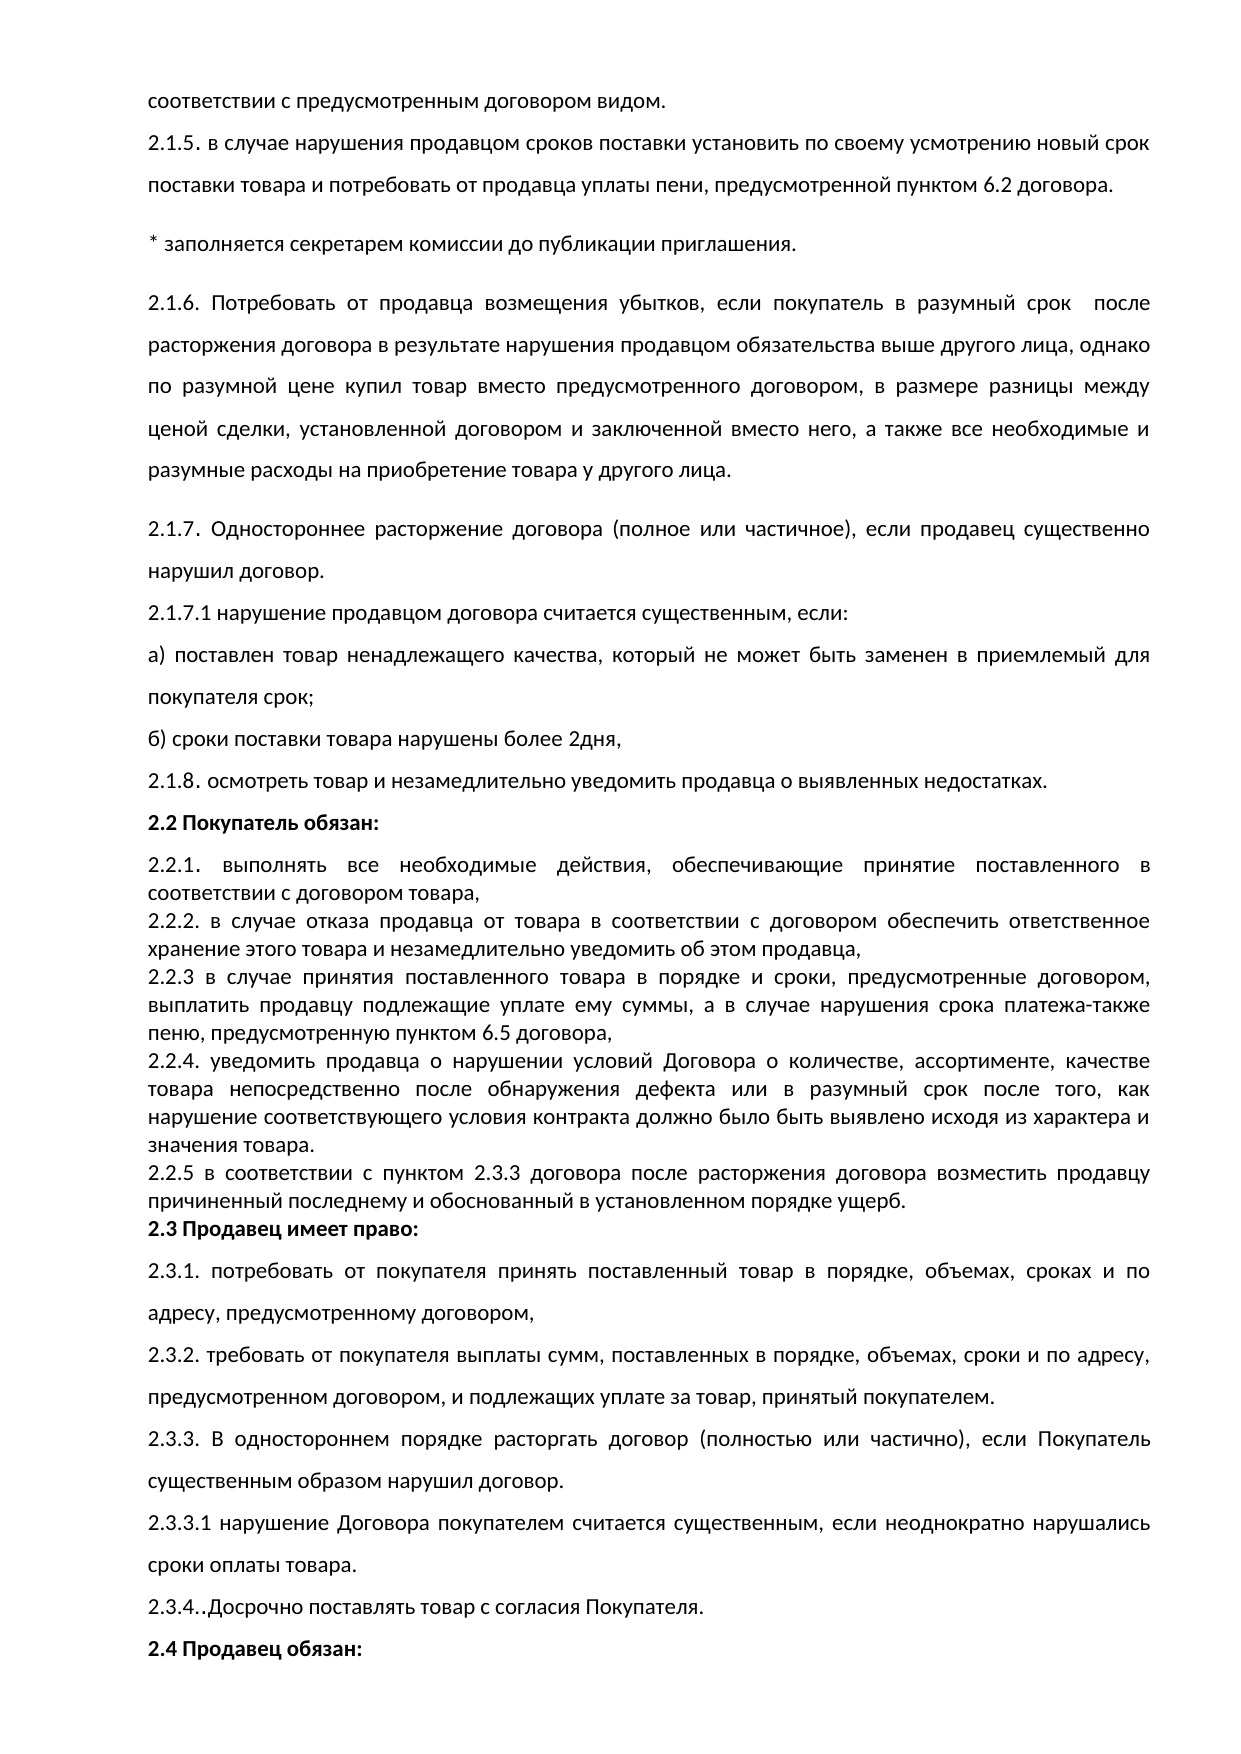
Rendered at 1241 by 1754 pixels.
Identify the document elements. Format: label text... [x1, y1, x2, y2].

list 2.3.2. требовать от покупателя выплаты сумм, поставленных в порядке, объемах, сроки и по адресу, предусмотренном договором, и подлежащих уплате за товар, принятый покупателем. [148, 1340, 1152, 1410]
text 2.4 Продавец обязан: [148, 1634, 1152, 1662]
list 2.2.4. уведомить продавца о нарушении условий Договора о количестве, ассортименте, качестве товара непосредственно после обнаружения дефекта или в разумный срок после того, как нарушение соответствующего условия контракта должно было быть выявлено исходя из характера и значения товара. [148, 1046, 1152, 1158]
text 2.1.6. Потребовать от продавца возмещения убытков, если покупатель в разумный срок после расторжения договора в результате нарушения продавцом обязательства выше другого лица, однако по разумной цене купил товар вместо предусмотренного договором, в размере разницы между ценой сделки, установленной договором и заключенной вместо него, а также все необходимые и разумные расходы на приобретение товара у другого лица. [148, 288, 1152, 484]
list 2.2.2. в случае отказа продавца от товара в соответствии с договором обеспечить ответственное хранение этого товара и незамедлительно уведомить об этом продавца, [148, 906, 1152, 962]
list а) поставлен товар ненадлежащего качества, который не может быть заменен в приемлемый для покупателя срок; [148, 640, 1152, 710]
list 2.2 Покупатель обязан: [148, 808, 1152, 836]
list 2.3 Продавец имеет право: [148, 1214, 1152, 1242]
list 2.2.5 в соответствии с пунктом 2.3.3 договора после расторжения договора возместить продавцу причиненный последнему и обоснованный в установленном порядке ущерб. [148, 1158, 1152, 1214]
text 2.3.4.․Досрочно поставлять товар с согласия Покупателя. [148, 1592, 1152, 1620]
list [148, 86, 1152, 114]
list 2.3.1. потребовать от покупателя принять поставленный товар в порядке, объемах, сроках и по адресу, предусмотренному договором, [148, 1256, 1152, 1326]
text 2.3.3.1 нарушение Договора покупателем считается существенным, если неоднократно нарушались сроки оплаты товара. [148, 1508, 1152, 1578]
list 2.1.7.1 нарушение продавцом договора считается существенным, если: [148, 598, 1152, 626]
list 2.1.5․ в случае нарушения продавцом сроков поставки установить по своему усмотрению новый срок поставки товара и потребовать от продавца уплаты пени, предусмотренной пунктом 6.2 договора. [148, 128, 1152, 198]
list 2.1.7․ Одностороннее расторжение договора (полное или частичное), если продавец существенно нарушил договор. [148, 514, 1152, 584]
list 2.2.1․ выполнять все необходимые действия, обеспечивающие принятие поставленного в соответствии с договором товара, [148, 850, 1152, 906]
list 2.2.3 в случае принятия поставленного товара в порядке и сроки, предусмотренные договором, выплатить продавцу подлежащие уплате ему суммы, а в случае нарушения срока платежа-также пеню, предусмотренную пунктом 6.5 договора, [148, 962, 1152, 1046]
text 2.3.3. В одностороннем порядке расторгать договор (полностью или частично), если Покупатель существенным образом нарушил договор. [148, 1424, 1152, 1494]
text * заполняется секретарем комиссии до публикации приглашения. [148, 229, 1152, 257]
list 2.1.8․ осмотреть товар и незамедлительно уведомить продавца о выявленных недостатках. [148, 766, 1152, 794]
list б) сроки поставки товара нарушены более 2дня, [148, 724, 1152, 752]
